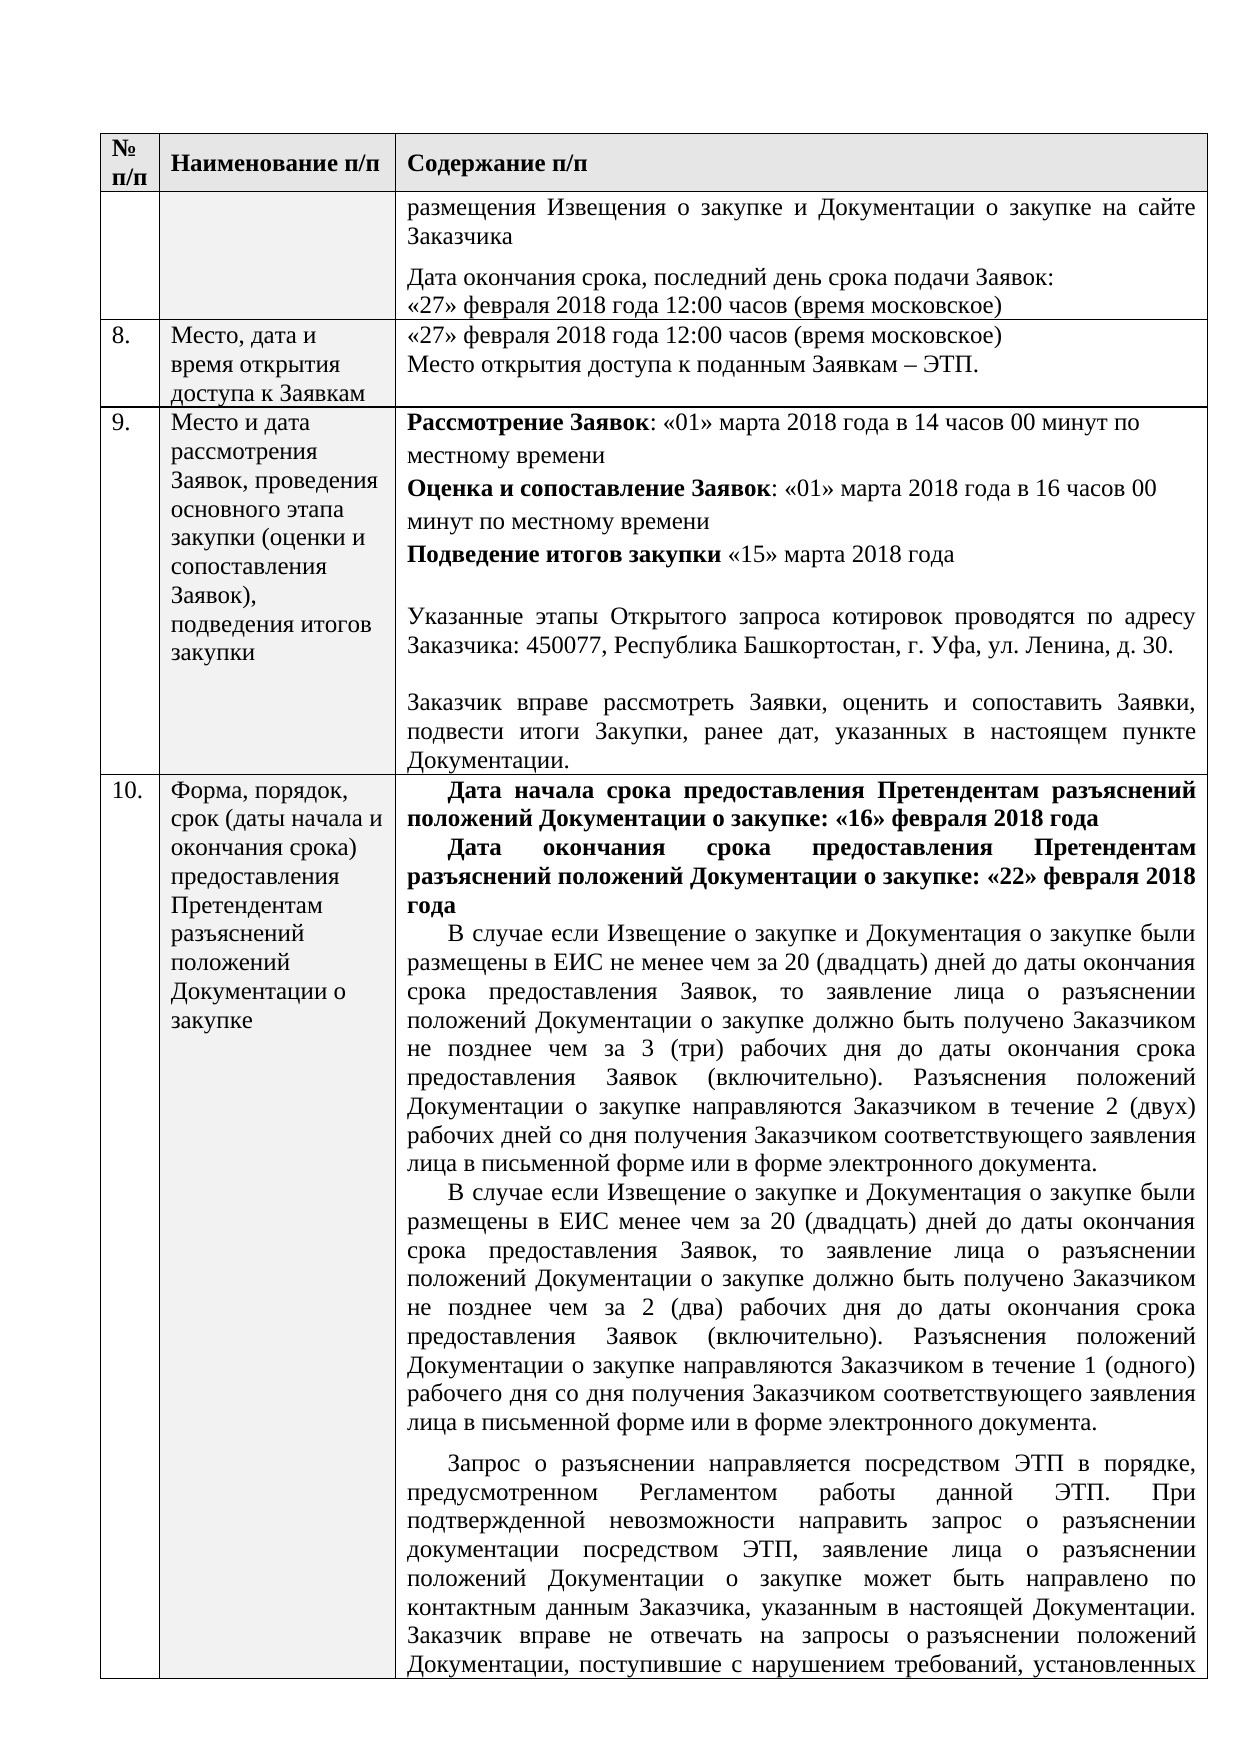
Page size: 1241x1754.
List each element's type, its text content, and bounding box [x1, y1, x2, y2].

table_cell [101, 192, 159, 319]
table_cell Место и дата рассмотрения Заявок, проведения основного этапа закупки (оценки и сопоставления Заявок), подведения итогов закупки [160, 408, 395, 774]
table_header Содержание п/п [396, 134, 1207, 191]
table_header № п/п [101, 134, 159, 191]
table_cell Рассмотрение Заявок: «01» марта 2018 года в 14 часов 00 минут по местному времени Оценка и сопоставление Заявок: «01» марта 2018 года в 16 часов 00 минут по местному времени Подведение итогов закупки «15» марта 2018 года Указанные этапы Открытого запроса котировок проводятся по адресу Заказчика: 450077, Республика Башкортостан, г. Уфа, ул. Ленина, д. 30. Заказчик вправе рассмотреть Заявки, оценить и сопоставить Заявки, подвести итоги Закупки, ранее дат, указанных в настоящем пункте Документации. [396, 408, 1207, 774]
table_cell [160, 775, 395, 1678]
table_cell [101, 775, 159, 1678]
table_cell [396, 192, 1207, 319]
table_cell [101, 408, 159, 774]
table_header Наименование п/п [160, 134, 395, 191]
table_cell Место, дата и время открытия доступа к Заявкам [160, 320, 395, 406]
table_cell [160, 192, 395, 319]
table_cell [101, 320, 159, 406]
table_cell «27» февраля 2018 года 12:00 часов (время московское) Место открытия доступа к поданным Заявкам – ЭТП. [396, 320, 1207, 406]
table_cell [396, 775, 1207, 1678]
